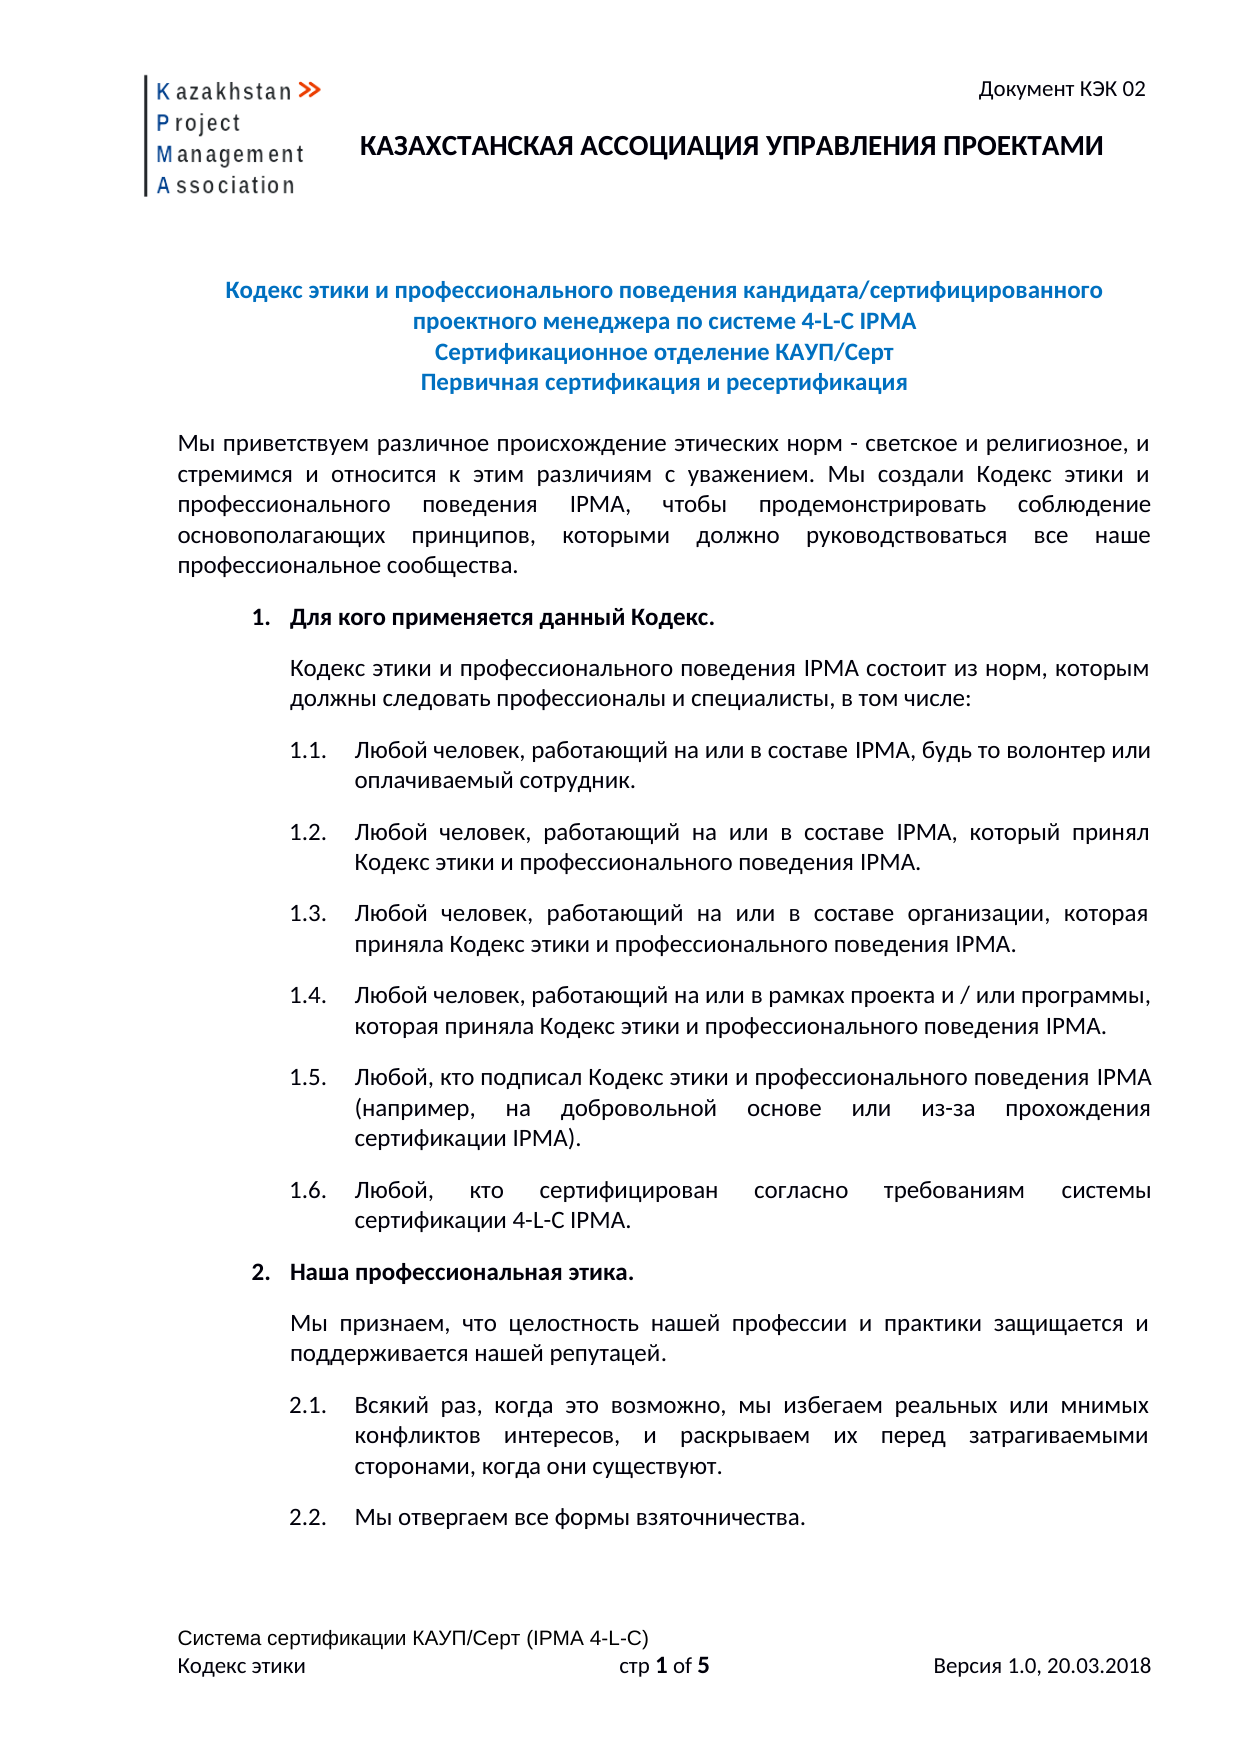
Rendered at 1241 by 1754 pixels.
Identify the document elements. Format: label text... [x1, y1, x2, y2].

title Первичная сертификация и ресертификация [177, 366, 1152, 397]
list Любой, кто подписал Кодекс этики и профессионального поведения IPMA (например, на добровольной основе или из-за прохождения сертификации IPMA). [289, 1061, 1152, 1153]
list Любой человек, работающий на или в составе IPMA, будь то волонтер или оплачиваемый сотрудник. [289, 734, 1152, 795]
list Любой человек, работающий на или в рамках проекта и / или программы, которая приняла Кодекс этики и профессионального поведения IPMA. [289, 979, 1152, 1041]
list Любой, кто сертифицирован согласно требованиям системы сертификации 4-L-C IPMA. [289, 1174, 1152, 1235]
text Мы приветствуем различное происхождение этических норм - светское и религиозное, и стремимся и относится к этим различиям с уважением. Мы создали Кодекс этики и профессионального поведения IPMA, чтобы продемонстрировать соблюдение основополагающих принципов, которыми должно руководствоваться все наше профессиональное сообщества. [177, 427, 1152, 580]
title Кодекс этики и профессионального поведения кандидата/сертифицированного проектного менеджера по системе 4-L-C IPMA [177, 274, 1152, 336]
text Кодекс этики и профессионального поведения IPMA состоит из норм, которым должны следовать профессионалы и специалисты, в том числе: [290, 652, 1149, 713]
list Для кого применяется данный Кодекс. [251, 601, 1152, 631]
list Наша профессиональная этика. [251, 1256, 1152, 1286]
list Мы отвергаем все формы взяточничества. [289, 1501, 1152, 1532]
list Всякий раз, когда это возможно, мы избегаем реальных или мнимых конфликтов интересов, и раскрываем их перед затрагиваемыми сторонами, когда они существуют. [289, 1389, 1149, 1480]
list Любой человек, работающий на или в составе организации, которая приняла Кодекс этики и профессионального поведения IPMA. [289, 898, 1149, 959]
title Сертификационное отделение КАУП/Серт [177, 336, 1152, 366]
text Мы признаем, что целостность нашей профессии и практики защищается и поддерживается нашей репутацей. [290, 1307, 1149, 1368]
list Любой человек, работающий на или в составе IPMA, который принял Кодекс этики и профессионального поведения IPMA. [289, 816, 1149, 877]
